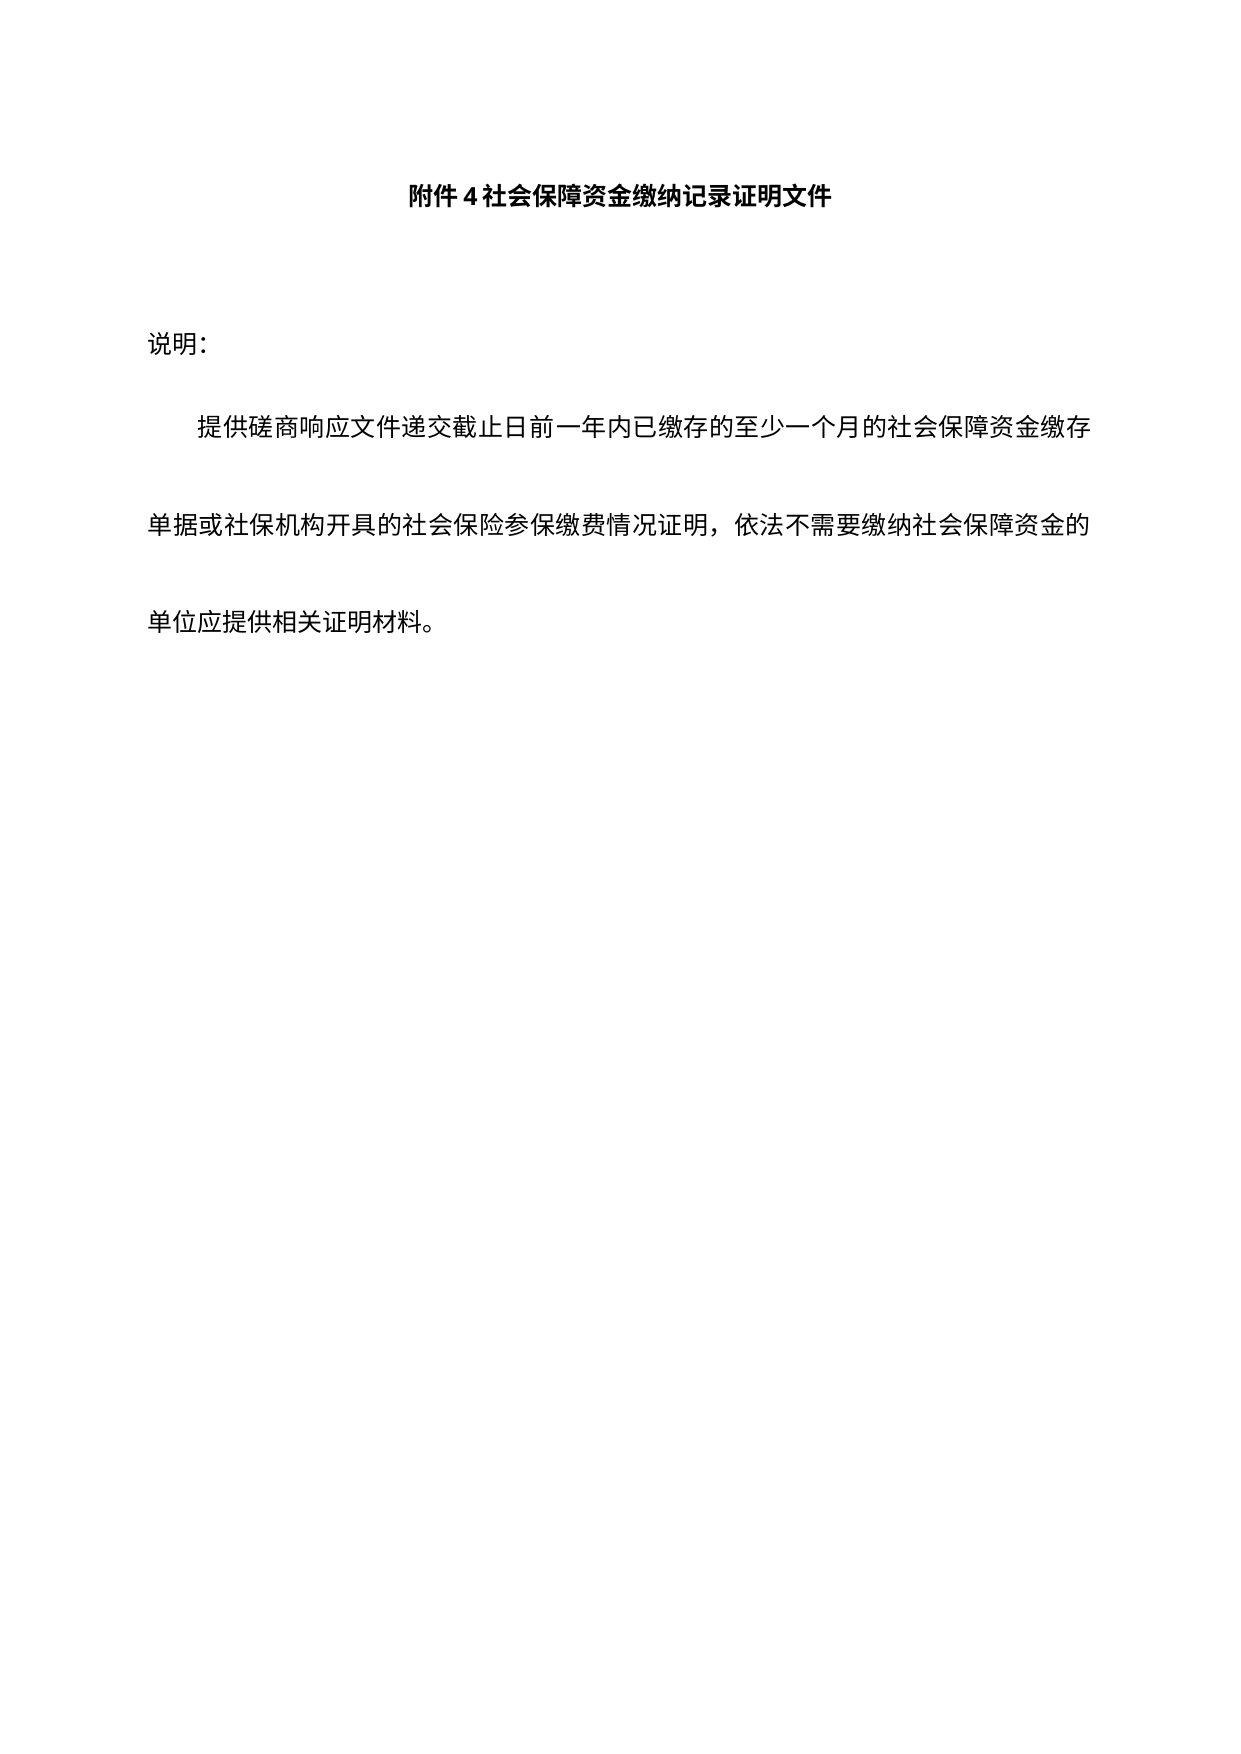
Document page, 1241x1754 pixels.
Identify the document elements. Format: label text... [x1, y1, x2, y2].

text 说明： [148, 310, 1093, 375]
subtitle 附件4社会保障资金缴纳记录证明文件 [148, 162, 1093, 227]
text 提供磋商响应文件递交截止日前一年内已缴存的至少一个月的社会保障资金缴存单据或社保机构开具的社会保险参保缴费情况证明，依法不需要缴纳社会保障资金的单位应提供相关证明材料。 [148, 393, 1093, 653]
